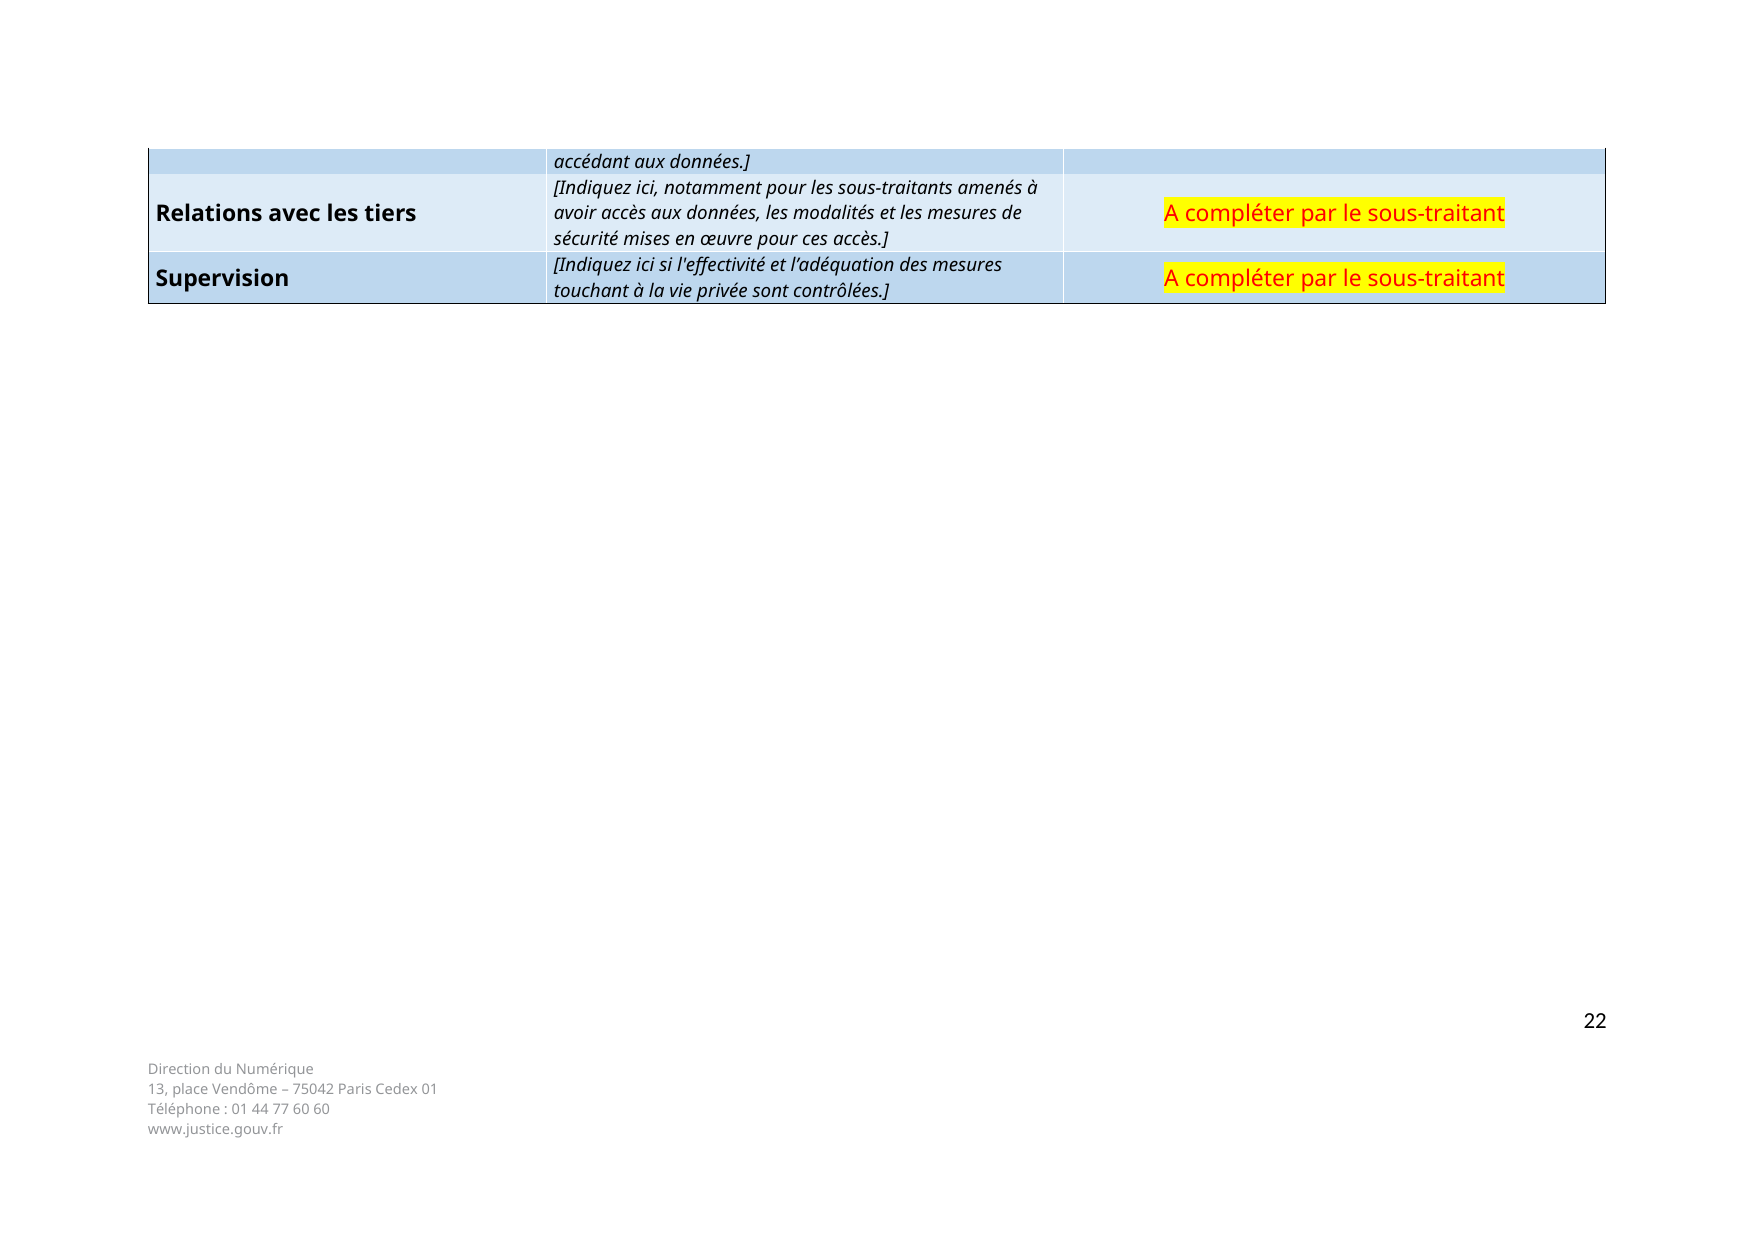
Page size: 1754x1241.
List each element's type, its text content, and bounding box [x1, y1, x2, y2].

table_cell A compléter par le sous-traitant [1064, 252, 1605, 303]
table_cell [Indiquez ici, notamment pour les sous-traitants amenés à avoir accès aux données, les modalités et les mesures de sécurité mises en œuvre pour ces accès.] [547, 174, 1063, 251]
table_cell [Indiquez ici si l'effectivité et l’adéquation des mesures touchant à la vie privée sont contrôlées.] [547, 252, 1063, 303]
table_cell Relations avec les tiers [149, 174, 546, 251]
table_cell Supervision [149, 252, 546, 303]
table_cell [149, 149, 546, 174]
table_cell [547, 149, 1063, 174]
table_cell A compléter par le sous-traitant [1064, 174, 1605, 251]
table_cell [1064, 149, 1605, 174]
